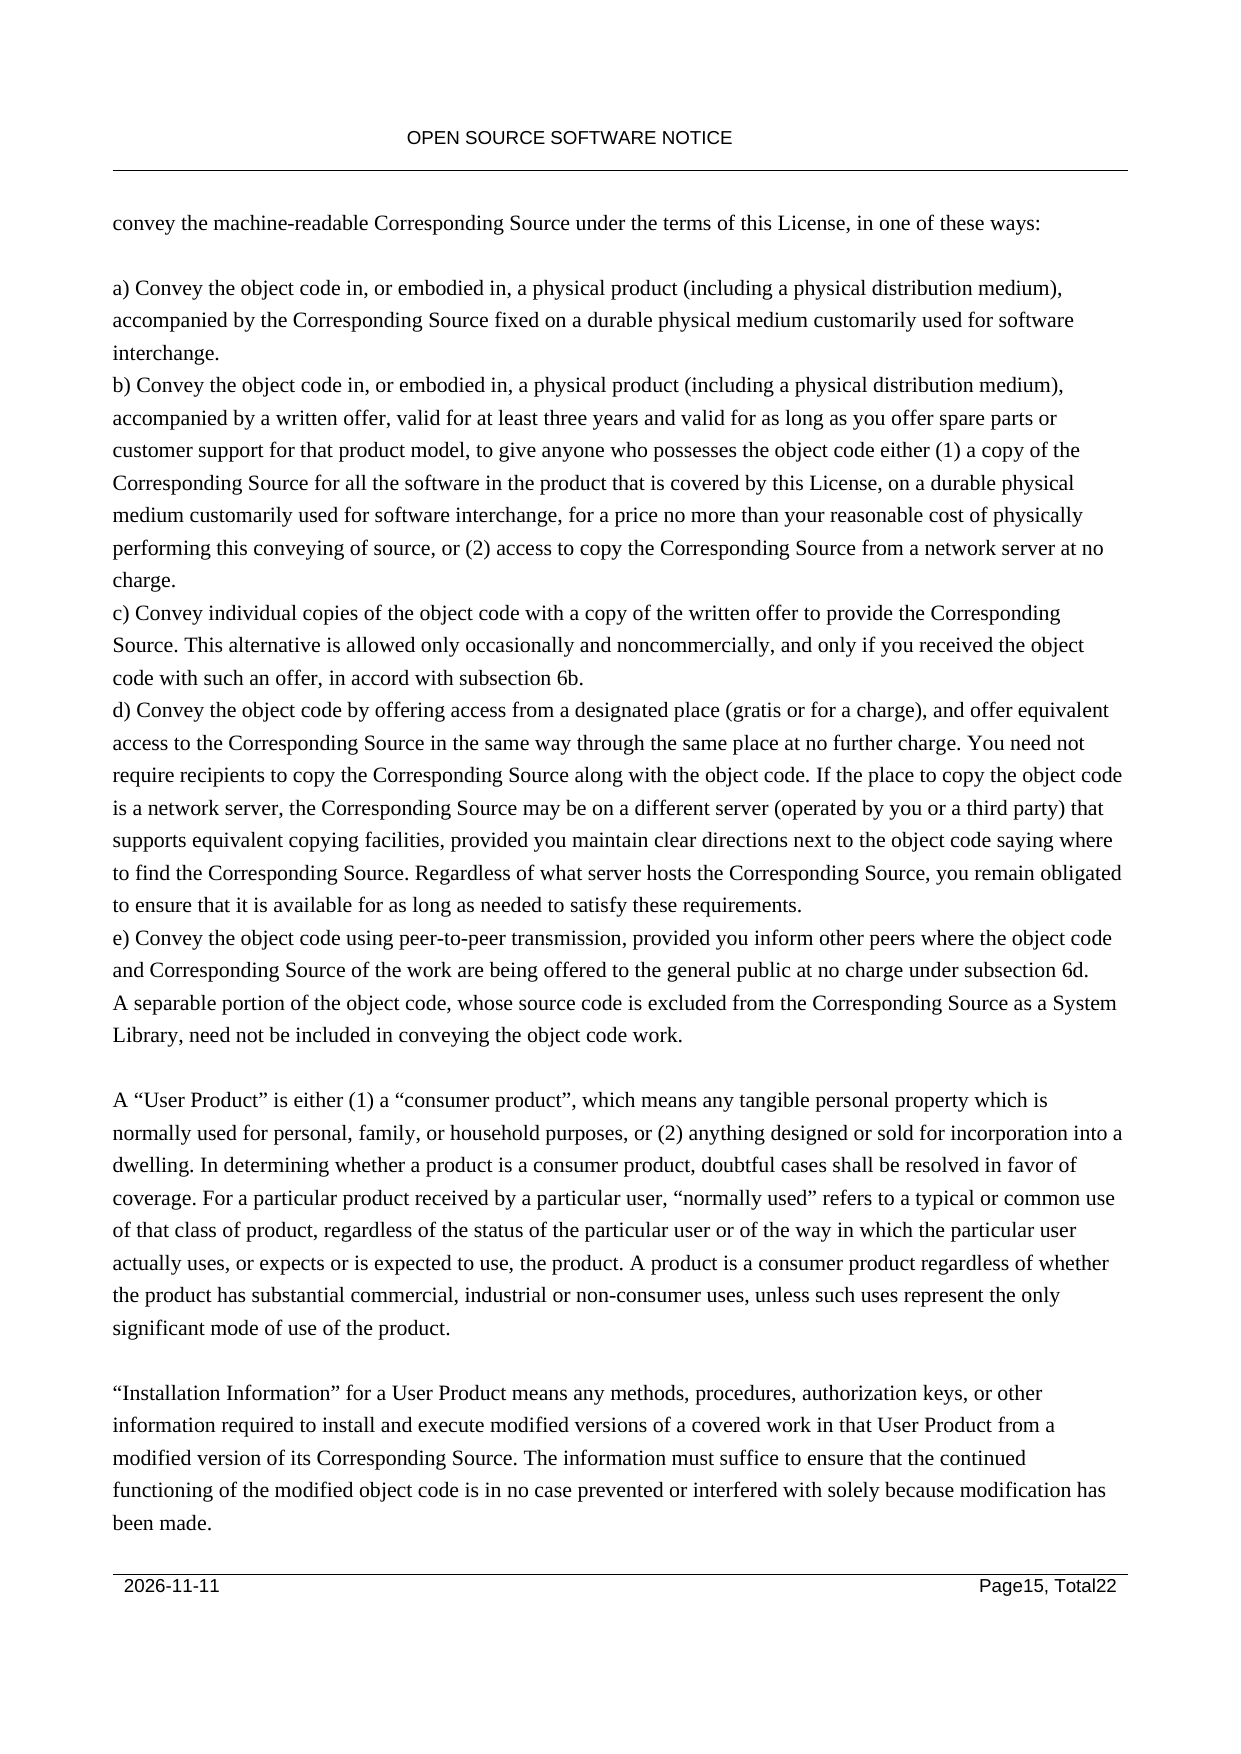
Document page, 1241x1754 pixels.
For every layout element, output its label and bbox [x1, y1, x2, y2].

text [112, 206, 1128, 1539]
